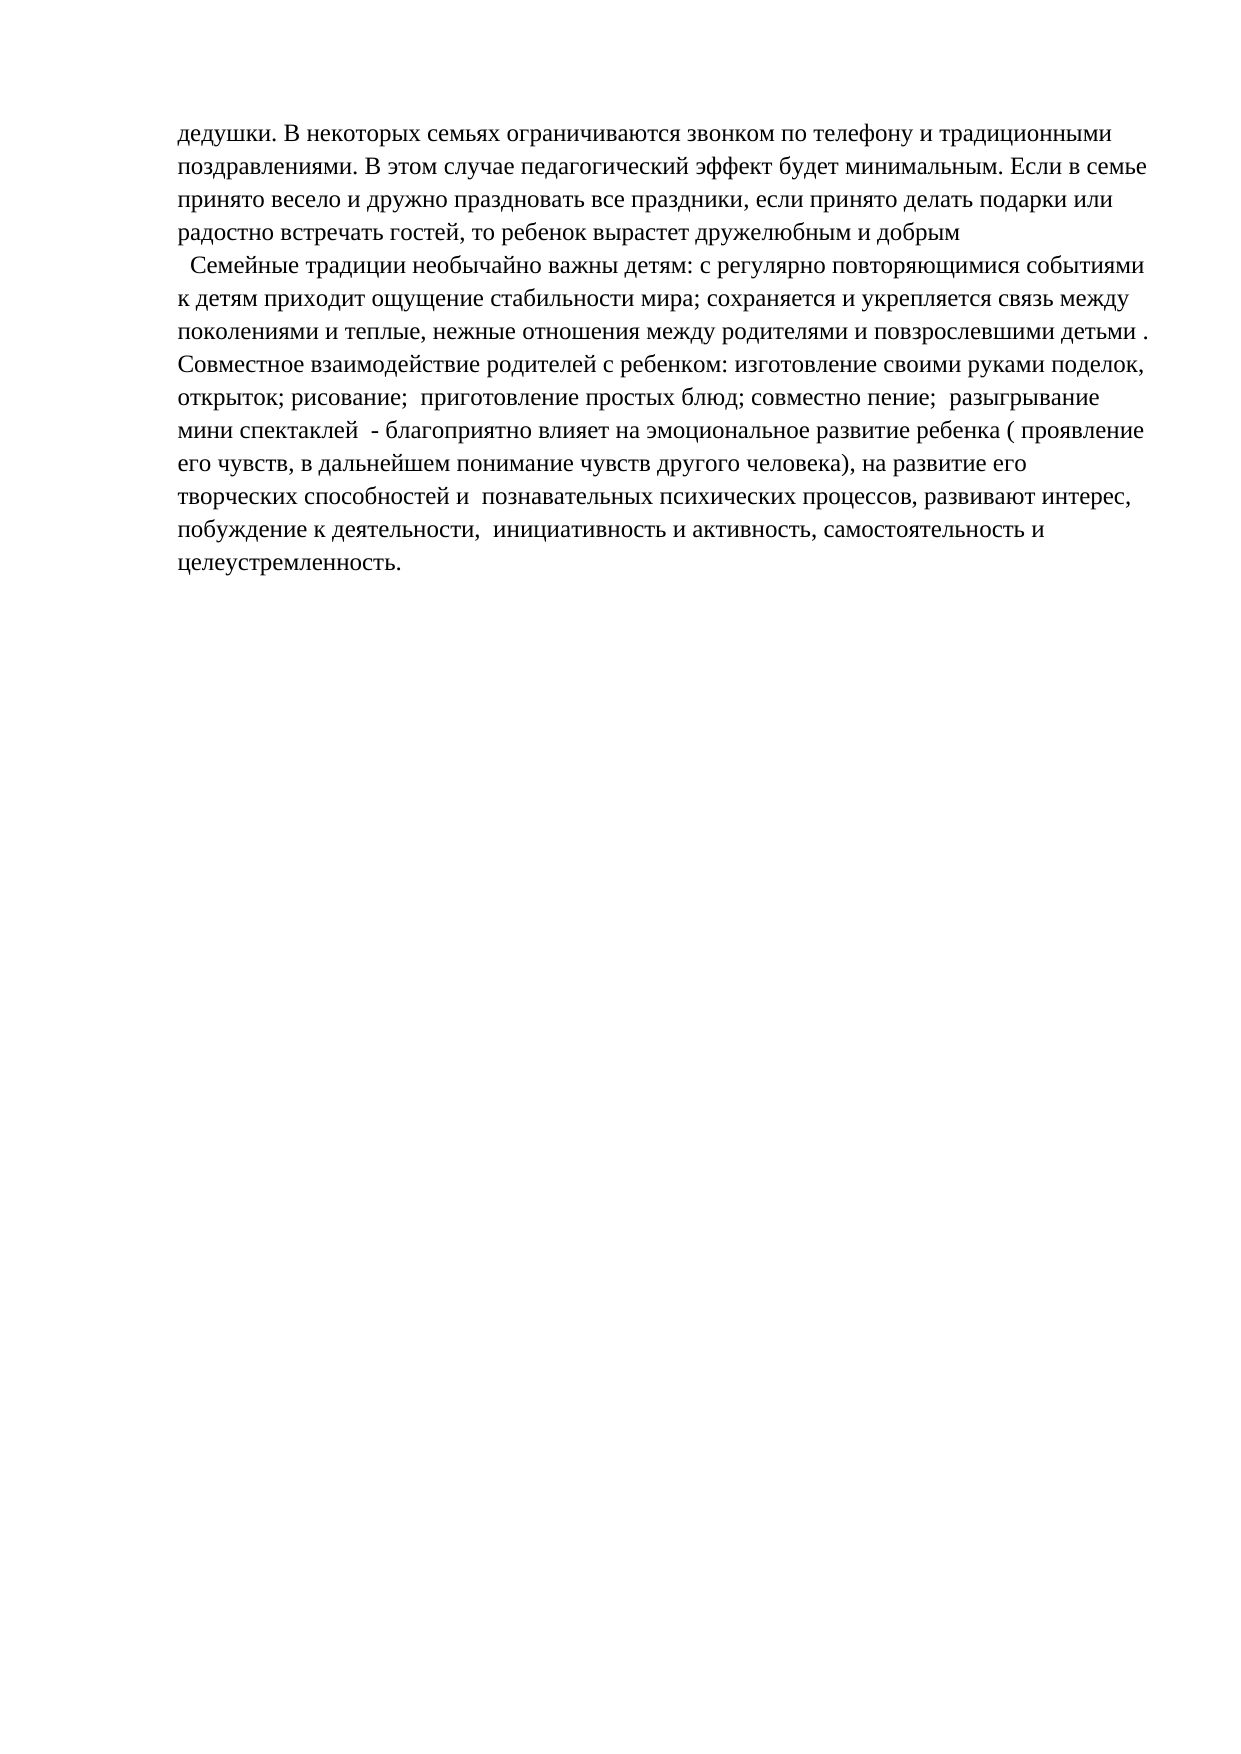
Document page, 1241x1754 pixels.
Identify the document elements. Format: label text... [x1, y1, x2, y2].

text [177, 118, 1152, 246]
text Семейные традиции необычайно важны детям: с регулярно повторяющимися событиями к детям приходит ощущение стабильности мира; сохраняется и укрепляется связь между поколениями и теплые, нежные отношения между родителями и повзрослевшими детьми . [177, 250, 1152, 345]
text Совместное взаимодействие родителей с ребенком: изготовление своими руками поделок, открыток; рисование; приготовление простых блюд; совместно пение; разыгрывание мини спектаклей - благоприятно влияет на эмоциональное развитие ребенка ( проявление его чувств, в дальнейшем понимание чувств другого человека), на развитие его творческих способностей и познавательных психических процессов, развивают интерес, побуждение к деятельности, инициативность и активность, самостоятельность и целеустремленность. [177, 349, 1152, 576]
